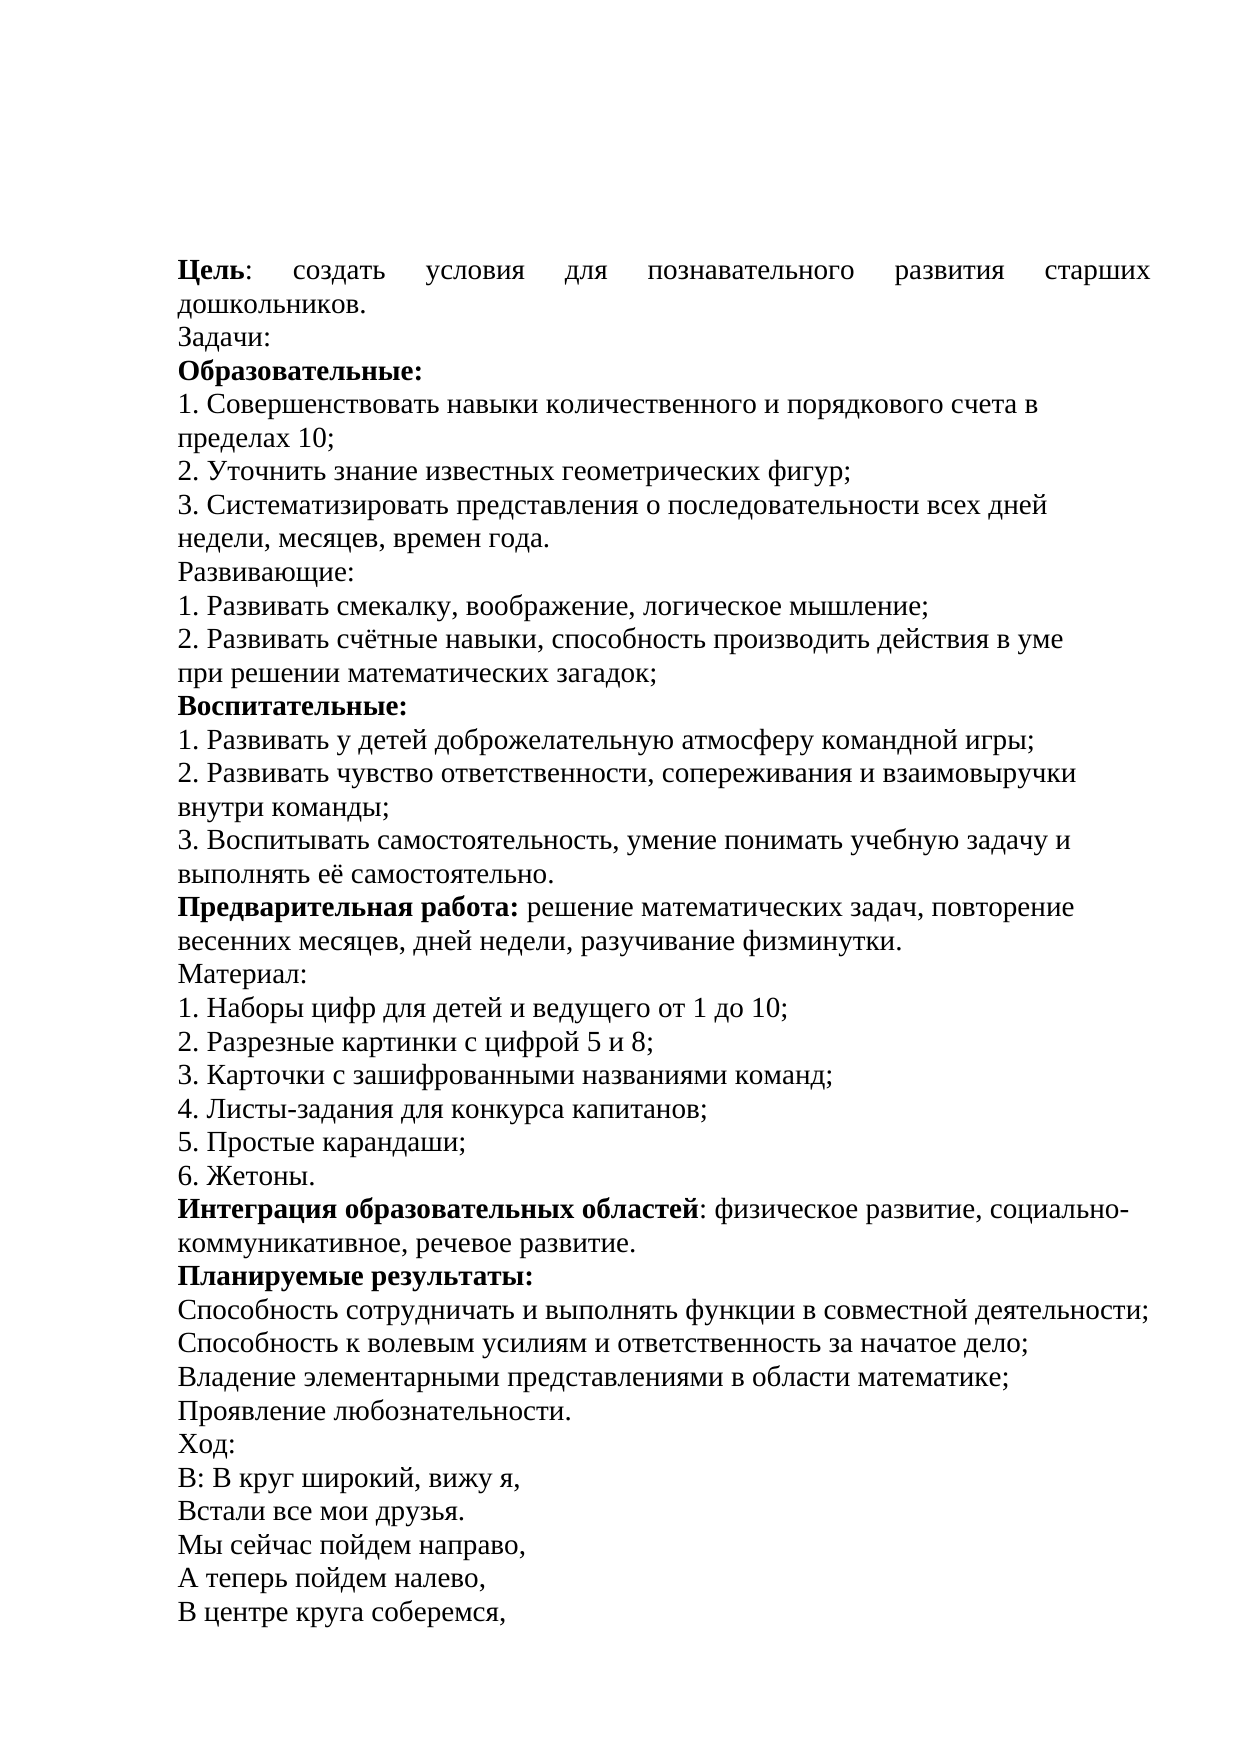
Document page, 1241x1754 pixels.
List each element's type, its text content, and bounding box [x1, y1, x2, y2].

text 5. Простые карандаши; [177, 1124, 1152, 1158]
text Проявление любознательности. [177, 1393, 1152, 1426]
text при решении математических загадок; [177, 655, 1152, 688]
text Способность сотрудничать и выполнять функции в совместной деятельности; [177, 1292, 1152, 1326]
text внутри команды; [177, 789, 1152, 822]
text коммуникативное, речевое развитие. [177, 1225, 1152, 1258]
text пределах 10; [177, 420, 1152, 453]
text 2. Развивать счётные навыки, способность производить действия в уме [177, 621, 1152, 655]
text 3. Карточки с зашифрованными названиями команд; [177, 1057, 1152, 1091]
text выполнять её самостоятельно. [177, 856, 1152, 889]
text 1. Развивать смекалку, воображение, логическое мышление; [177, 588, 1152, 621]
text Ход: [177, 1426, 1152, 1460]
text В центре круга соберемся, [177, 1594, 1152, 1627]
text Встали все мои друзья. [177, 1493, 1152, 1527]
text Материал: [177, 957, 1152, 990]
text 1. Развивать у детей доброжелательную атмосферу командной игры; [177, 722, 1152, 755]
text В: В круг широкий, вижу я, [177, 1460, 1152, 1493]
text А теперь пойдем налево, [177, 1560, 1152, 1594]
text 4. Листы-задания для конкурса капитанов; [177, 1091, 1152, 1124]
text 3. Воспитывать самостоятельность, умение понимать учебную задачу и [177, 822, 1152, 856]
text Планируемые результаты: [177, 1258, 1152, 1292]
text Способность к волевым усилиям и ответственность за начатое дело; [177, 1326, 1152, 1359]
text Предварительная работа: решение математических задач, повторение [177, 889, 1152, 923]
text Задачи: [177, 319, 1152, 353]
text 1. Наборы цифр для детей и ведущего от 1 до 10; [177, 990, 1152, 1024]
text 6. Жетоны. [177, 1158, 1152, 1191]
text Развивающие: [177, 554, 1152, 588]
text Воспитательные: [177, 688, 1152, 722]
text 1. Совершенствовать навыки количественного и порядкового счета в [177, 386, 1152, 420]
text Интеграция образовательных областей: физическое развитие, социально- [177, 1191, 1152, 1225]
text 3. Систематизировать представления о последовательности всех дней [177, 487, 1152, 521]
text весенних месяцев, дней недели, разучивание физминутки. [177, 923, 1152, 957]
text Мы сейчас пойдем направо, [177, 1527, 1152, 1560]
text Образовательные: [177, 353, 1152, 386]
text 2. Разрезные картинки с цифрой 5 и 8; [177, 1024, 1152, 1057]
text Цель: создать условия для познавательного развития старших дошкольников. [177, 252, 1152, 319]
text 2. Уточнить знание известных геометрических фигур; [177, 453, 1152, 487]
text Владение элементарными представлениями в области математике; [177, 1359, 1152, 1393]
text недели, месяцев, времен года. [177, 521, 1152, 554]
text 2. Развивать чувство ответственности, сопереживания и взаимовыручки [177, 755, 1152, 789]
